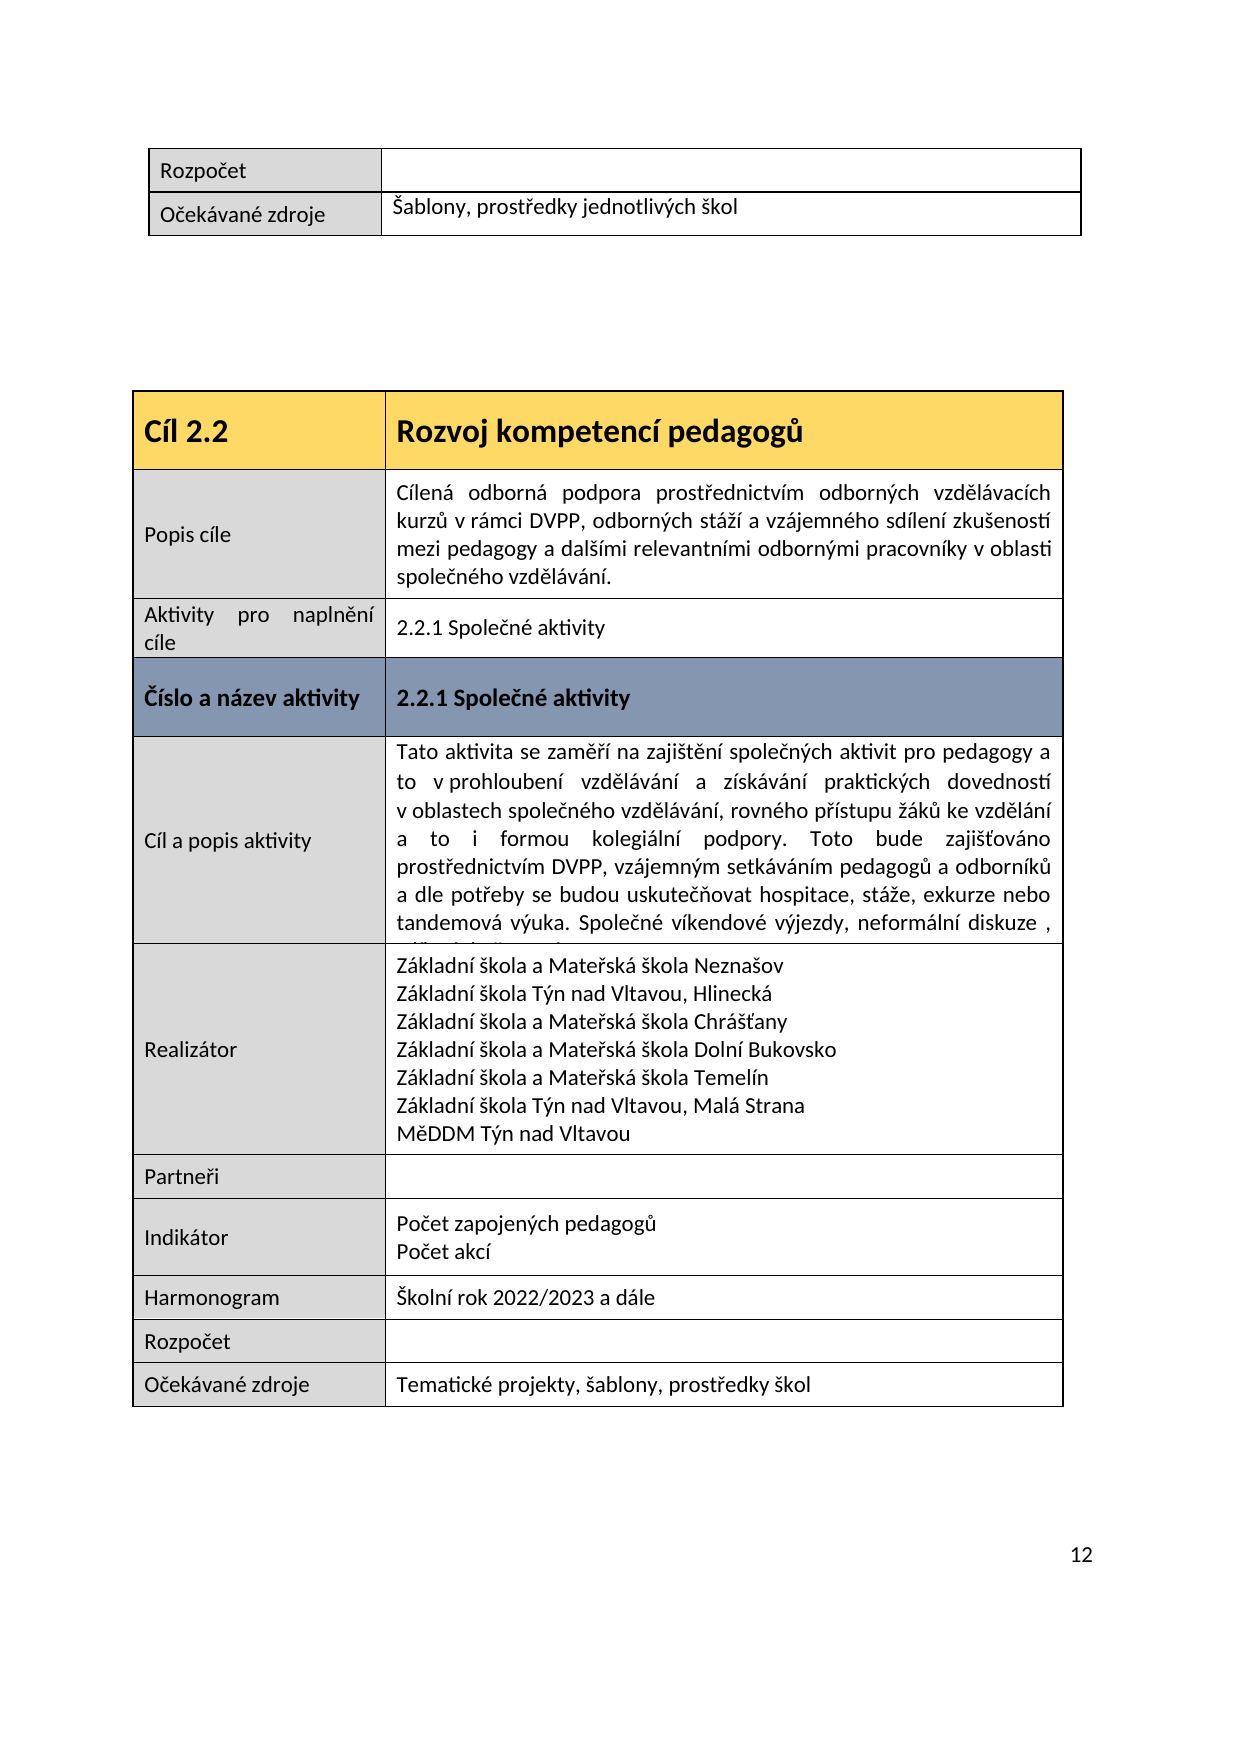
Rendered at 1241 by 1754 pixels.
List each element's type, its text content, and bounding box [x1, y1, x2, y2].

table_cell 2.2.1 Společné aktivity [386, 658, 1062, 736]
table_cell Harmonogram [134, 1276, 385, 1318]
table_cell Realizátor [134, 944, 385, 1154]
table_cell Šablony, prostředky jednotlivých škol [382, 193, 1080, 235]
table_cell Rozpočet [134, 1320, 385, 1362]
table_cell Cíl a popis aktivity [134, 737, 385, 943]
table_cell [386, 1320, 1062, 1362]
table_cell Partneři [134, 1155, 385, 1198]
table_cell Základní škola a Mateřská škola Neznašov Základní škola Týn nad Vltavou, Hlinecká Základní škola a Mateřská škola Chrášťany Základní škola a Mateřská škola Dolní Bukovsko Základní škola a Mateřská škola Temelín Základní škola Týn nad Vltavou, Malá Strana MěDDM Týn nad Vltavou [386, 944, 1062, 1154]
table_cell Číslo a název aktivity [134, 658, 385, 736]
table_cell Očekávané zdroje [134, 1363, 385, 1406]
table_cell Počet zapojených pedagogů Počet akcí [386, 1199, 1062, 1275]
table_cell Očekávané zdroje [150, 193, 381, 235]
table_cell Indikátor [134, 1199, 385, 1275]
table_cell Rozpočet [150, 149, 381, 191]
table_cell Tematické projekty, šablony, prostředky škol [386, 1363, 1062, 1406]
table_header Cíl 2.2 [134, 392, 385, 469]
table_cell [386, 1155, 1062, 1198]
table_cell Cílená odborná podpora prostřednictvím odborných vzdělávacích kurzů v rámci DVPP, odborných stáží a vzájemného sdílení zkušeností mezi pedagogy a dalšími relevantními odbornými pracovníky v oblasti společného vzdělávání. [386, 470, 1062, 598]
table_cell [382, 149, 1080, 191]
table_cell Tato aktivita se zaměří na zajištění společných aktivit pro pedagogy a to v prohloubení vzdělávání a získávání praktických dovedností v oblastech společného vzdělávání, rovného přístupu žáků ke vzdělání a to i formou kolegiální podpory. Toto bude zajišťováno prostřednictvím DVPP, vzájemným setkáváním pedagogů a odborníků a dle potřeby se budou uskutečňovat hospitace, stáže, exkurze nebo tandemová výuka. Společné víkendové výjezdy, neformální diskuze , sdílení zkušeností [386, 737, 1062, 943]
table_cell Aktivity pro naplnění cíle [134, 599, 385, 657]
table_cell Popis cíle [134, 470, 385, 598]
table_header Rozvoj kompetencí pedagogů [386, 392, 1062, 469]
table_cell Školní rok 2022/2023 a dále [386, 1276, 1062, 1318]
table_cell 2.2.1 Společné aktivity [386, 599, 1062, 657]
